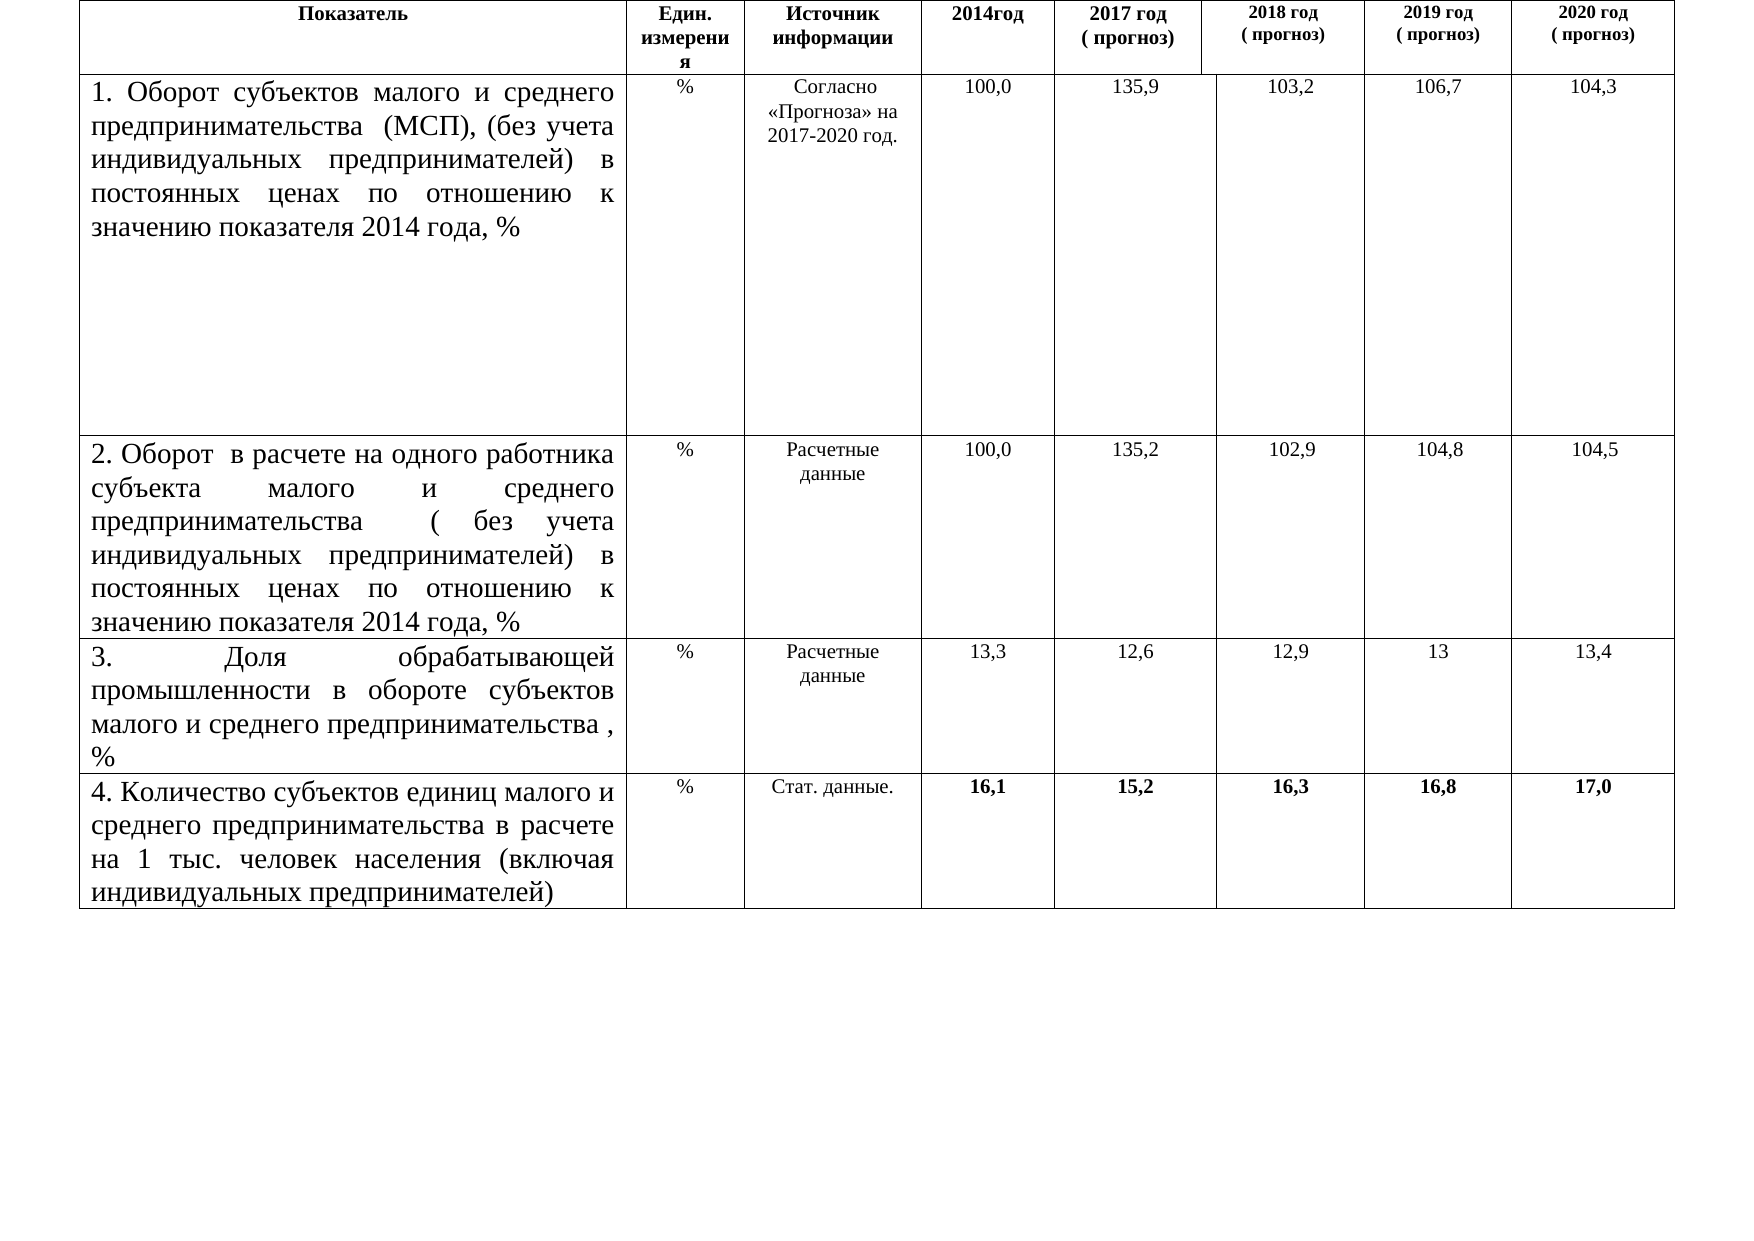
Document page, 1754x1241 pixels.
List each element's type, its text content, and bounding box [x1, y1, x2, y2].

table_cell 12,9 [1217, 639, 1364, 773]
table_cell 104,8 [1365, 436, 1511, 638]
table_cell 16,3 [1217, 774, 1364, 908]
table_cell % [627, 774, 744, 908]
table_cell 15,2 [1055, 774, 1216, 908]
table_cell Стат. данные. [745, 774, 921, 908]
table_cell Расчетные данные [745, 436, 921, 638]
table_cell 13 [1365, 639, 1511, 773]
table_cell 1. Оборот субъектов малого и среднего предпринимательства (МСП), (без учета индивидуальных предпринимателей) в постоянных ценах по отношению к значению показателя 2014 года, % [80, 75, 626, 435]
table_cell 16,1 [922, 774, 1054, 908]
table_cell 104,5 [1512, 436, 1674, 638]
table_cell 102,9 [1217, 436, 1364, 638]
table_cell 12,6 [1055, 639, 1216, 773]
table_cell 100,0 [922, 436, 1054, 638]
table_cell 100,0 [922, 75, 1054, 435]
table_cell 13,4 [1512, 639, 1674, 773]
table_cell % [627, 639, 744, 773]
table_cell 135,9 [1055, 75, 1216, 435]
table_cell 13,3 [922, 639, 1054, 773]
table_cell 17,0 [1512, 774, 1674, 908]
table_cell 4. Количество субъектов единиц малого и среднего предпринимательства в расчете на 1 тыс. человек населения (включая индивидуальных предпринимателей) [80, 774, 626, 908]
table_header Источник информации [745, 1, 921, 73]
table_cell 16,8 [1365, 774, 1511, 908]
table_header 2018 год ( прогноз) [1202, 1, 1364, 73]
table_cell % [627, 436, 744, 638]
table_cell 135,2 [1055, 436, 1216, 638]
table_header 2017 год ( прогноз) [1055, 1, 1201, 73]
table_header 2014год [922, 1, 1054, 73]
table_cell % [627, 75, 744, 435]
table_cell 3. Доля обрабатывающей промышленности в обороте субъектов малого и среднего предпринимательства , % [80, 639, 626, 773]
table_cell Расчетные данные [745, 639, 921, 773]
table_header Един. измерения [627, 1, 744, 73]
table_header 2020 год ( прогноз) [1512, 1, 1674, 73]
table_cell 2. Оборот в расчете на одного работника субъекта малого и среднего предпринимательства ( без учета индивидуальных предпринимателей) в постоянных ценах по отношению к значению показателя 2014 года, % [80, 436, 626, 638]
table_cell 106,7 [1365, 75, 1511, 435]
table_cell Согласно «Прогноза» на 2017-2020 год. [745, 75, 921, 435]
table_cell 104,3 [1512, 75, 1674, 435]
table_header Показатель [80, 1, 626, 73]
table_header 2019 год ( прогноз) [1365, 1, 1511, 73]
table_cell 103,2 [1217, 75, 1364, 435]
